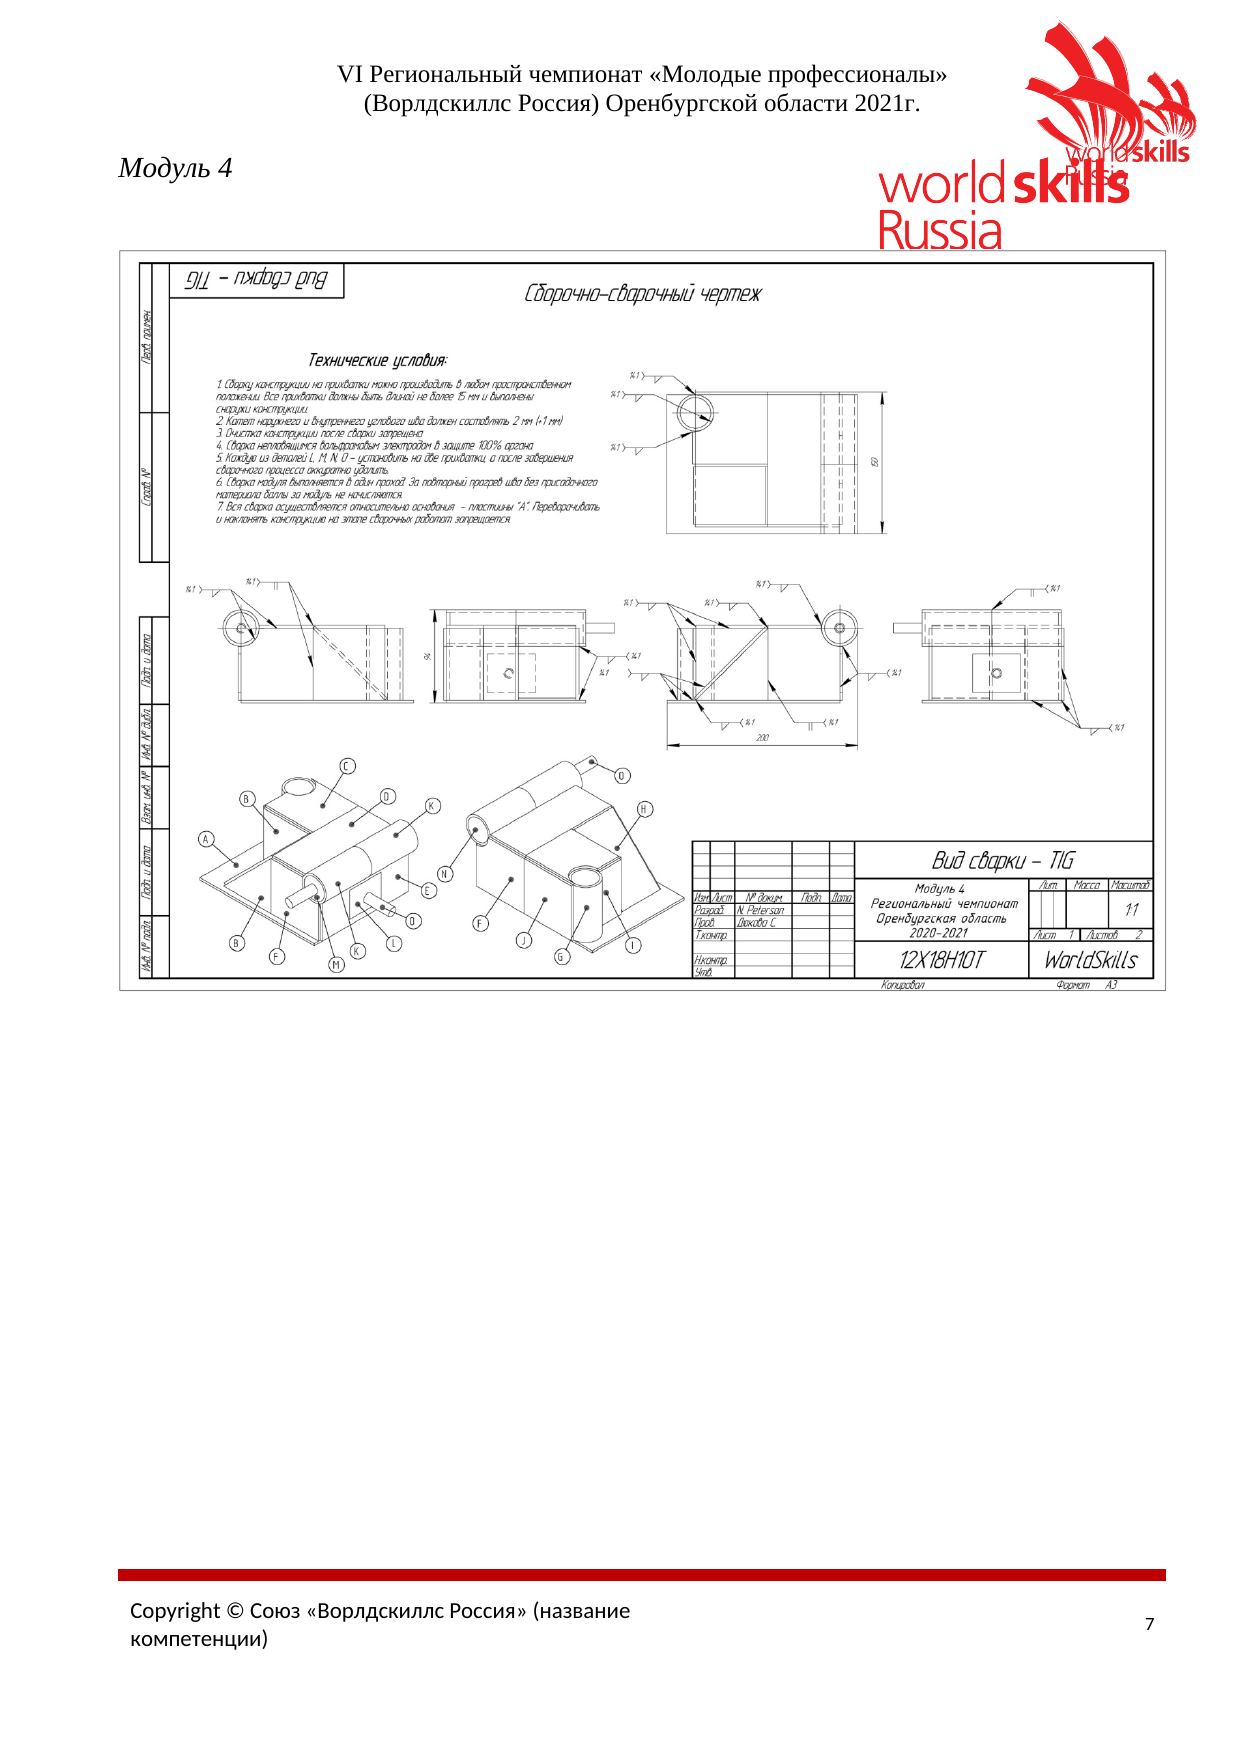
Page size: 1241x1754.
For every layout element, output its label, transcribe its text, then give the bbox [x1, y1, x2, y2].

picture [118, 20, 1222, 992]
text Модуль 4 [118, 150, 1166, 184]
